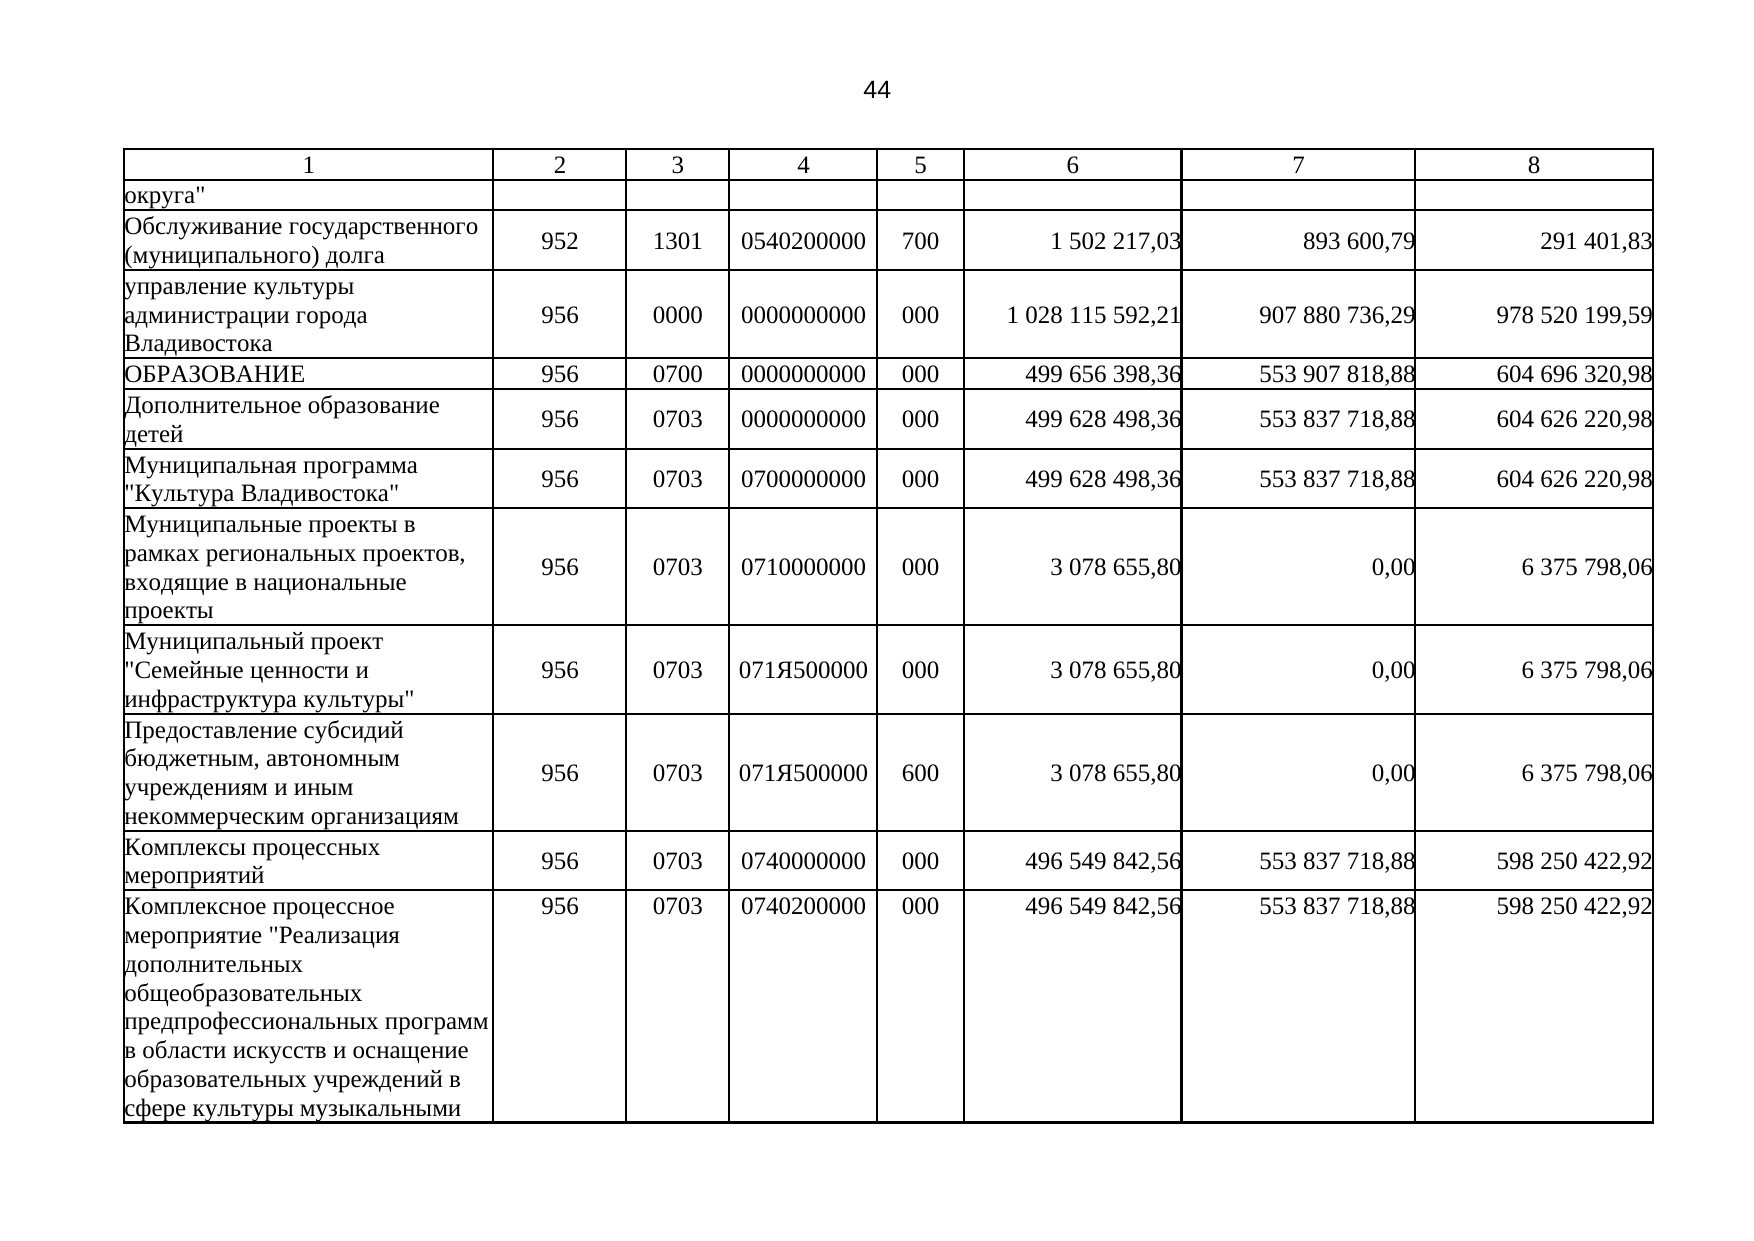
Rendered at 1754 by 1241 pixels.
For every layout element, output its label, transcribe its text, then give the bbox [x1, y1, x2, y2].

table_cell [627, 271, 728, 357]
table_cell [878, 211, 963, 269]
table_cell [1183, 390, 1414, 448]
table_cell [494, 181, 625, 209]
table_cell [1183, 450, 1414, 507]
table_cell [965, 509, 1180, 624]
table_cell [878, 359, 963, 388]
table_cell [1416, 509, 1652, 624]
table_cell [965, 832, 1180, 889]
table_header 4 [730, 150, 876, 178]
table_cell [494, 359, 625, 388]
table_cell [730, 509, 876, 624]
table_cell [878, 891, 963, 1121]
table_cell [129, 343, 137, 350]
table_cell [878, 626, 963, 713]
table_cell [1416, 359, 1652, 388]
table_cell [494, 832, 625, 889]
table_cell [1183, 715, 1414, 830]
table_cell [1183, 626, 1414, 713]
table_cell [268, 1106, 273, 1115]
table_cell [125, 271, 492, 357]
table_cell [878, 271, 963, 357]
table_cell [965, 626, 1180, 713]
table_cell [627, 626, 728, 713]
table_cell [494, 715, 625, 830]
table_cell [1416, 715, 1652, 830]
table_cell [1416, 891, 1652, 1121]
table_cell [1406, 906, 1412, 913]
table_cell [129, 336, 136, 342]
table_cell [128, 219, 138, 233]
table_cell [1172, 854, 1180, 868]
table_header 8 [1416, 150, 1652, 178]
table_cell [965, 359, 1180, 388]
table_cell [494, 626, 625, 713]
table_header 5 [878, 150, 963, 178]
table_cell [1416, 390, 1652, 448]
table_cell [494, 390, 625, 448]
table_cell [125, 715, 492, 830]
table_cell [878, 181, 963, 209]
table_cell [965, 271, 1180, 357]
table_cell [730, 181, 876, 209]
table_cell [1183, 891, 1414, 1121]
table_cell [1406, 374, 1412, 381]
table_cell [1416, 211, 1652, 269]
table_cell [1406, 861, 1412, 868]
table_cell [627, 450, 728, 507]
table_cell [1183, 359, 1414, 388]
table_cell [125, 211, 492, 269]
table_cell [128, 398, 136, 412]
table_header 6 [965, 150, 1180, 178]
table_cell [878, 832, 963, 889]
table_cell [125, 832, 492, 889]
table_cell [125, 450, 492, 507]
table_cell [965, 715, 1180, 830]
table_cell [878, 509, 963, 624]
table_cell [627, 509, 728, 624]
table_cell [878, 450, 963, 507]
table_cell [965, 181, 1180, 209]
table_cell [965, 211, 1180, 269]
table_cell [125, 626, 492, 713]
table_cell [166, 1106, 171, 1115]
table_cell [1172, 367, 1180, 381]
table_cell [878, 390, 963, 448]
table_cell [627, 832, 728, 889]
table_header 2 [494, 150, 625, 178]
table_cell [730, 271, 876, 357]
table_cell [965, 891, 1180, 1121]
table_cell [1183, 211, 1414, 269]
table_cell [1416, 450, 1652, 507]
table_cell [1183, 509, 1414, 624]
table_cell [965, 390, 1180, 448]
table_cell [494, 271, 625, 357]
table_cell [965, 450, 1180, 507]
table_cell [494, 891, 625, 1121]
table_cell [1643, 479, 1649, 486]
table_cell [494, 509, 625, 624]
table_header 1 [125, 150, 492, 178]
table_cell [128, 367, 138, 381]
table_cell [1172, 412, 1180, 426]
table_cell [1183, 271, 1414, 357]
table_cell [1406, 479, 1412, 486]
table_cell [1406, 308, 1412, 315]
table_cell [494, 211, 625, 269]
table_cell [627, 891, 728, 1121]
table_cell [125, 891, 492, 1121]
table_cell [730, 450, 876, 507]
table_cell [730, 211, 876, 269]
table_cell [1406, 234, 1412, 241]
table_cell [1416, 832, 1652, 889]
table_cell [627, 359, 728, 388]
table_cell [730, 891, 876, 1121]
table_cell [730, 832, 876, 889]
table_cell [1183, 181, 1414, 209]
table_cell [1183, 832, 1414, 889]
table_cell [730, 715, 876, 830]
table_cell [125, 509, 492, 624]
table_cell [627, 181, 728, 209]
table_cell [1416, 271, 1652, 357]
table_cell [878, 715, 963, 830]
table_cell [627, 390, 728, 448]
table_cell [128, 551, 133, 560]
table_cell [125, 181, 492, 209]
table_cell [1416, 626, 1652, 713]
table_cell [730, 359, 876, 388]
table_header 7 [1183, 150, 1414, 178]
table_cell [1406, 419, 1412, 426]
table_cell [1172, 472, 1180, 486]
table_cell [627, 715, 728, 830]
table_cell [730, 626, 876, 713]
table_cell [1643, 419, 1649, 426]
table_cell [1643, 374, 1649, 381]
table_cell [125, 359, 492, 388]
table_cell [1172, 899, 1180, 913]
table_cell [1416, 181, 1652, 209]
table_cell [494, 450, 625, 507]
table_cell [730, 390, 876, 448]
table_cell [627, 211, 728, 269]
table_header 3 [627, 150, 728, 178]
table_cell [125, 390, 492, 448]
